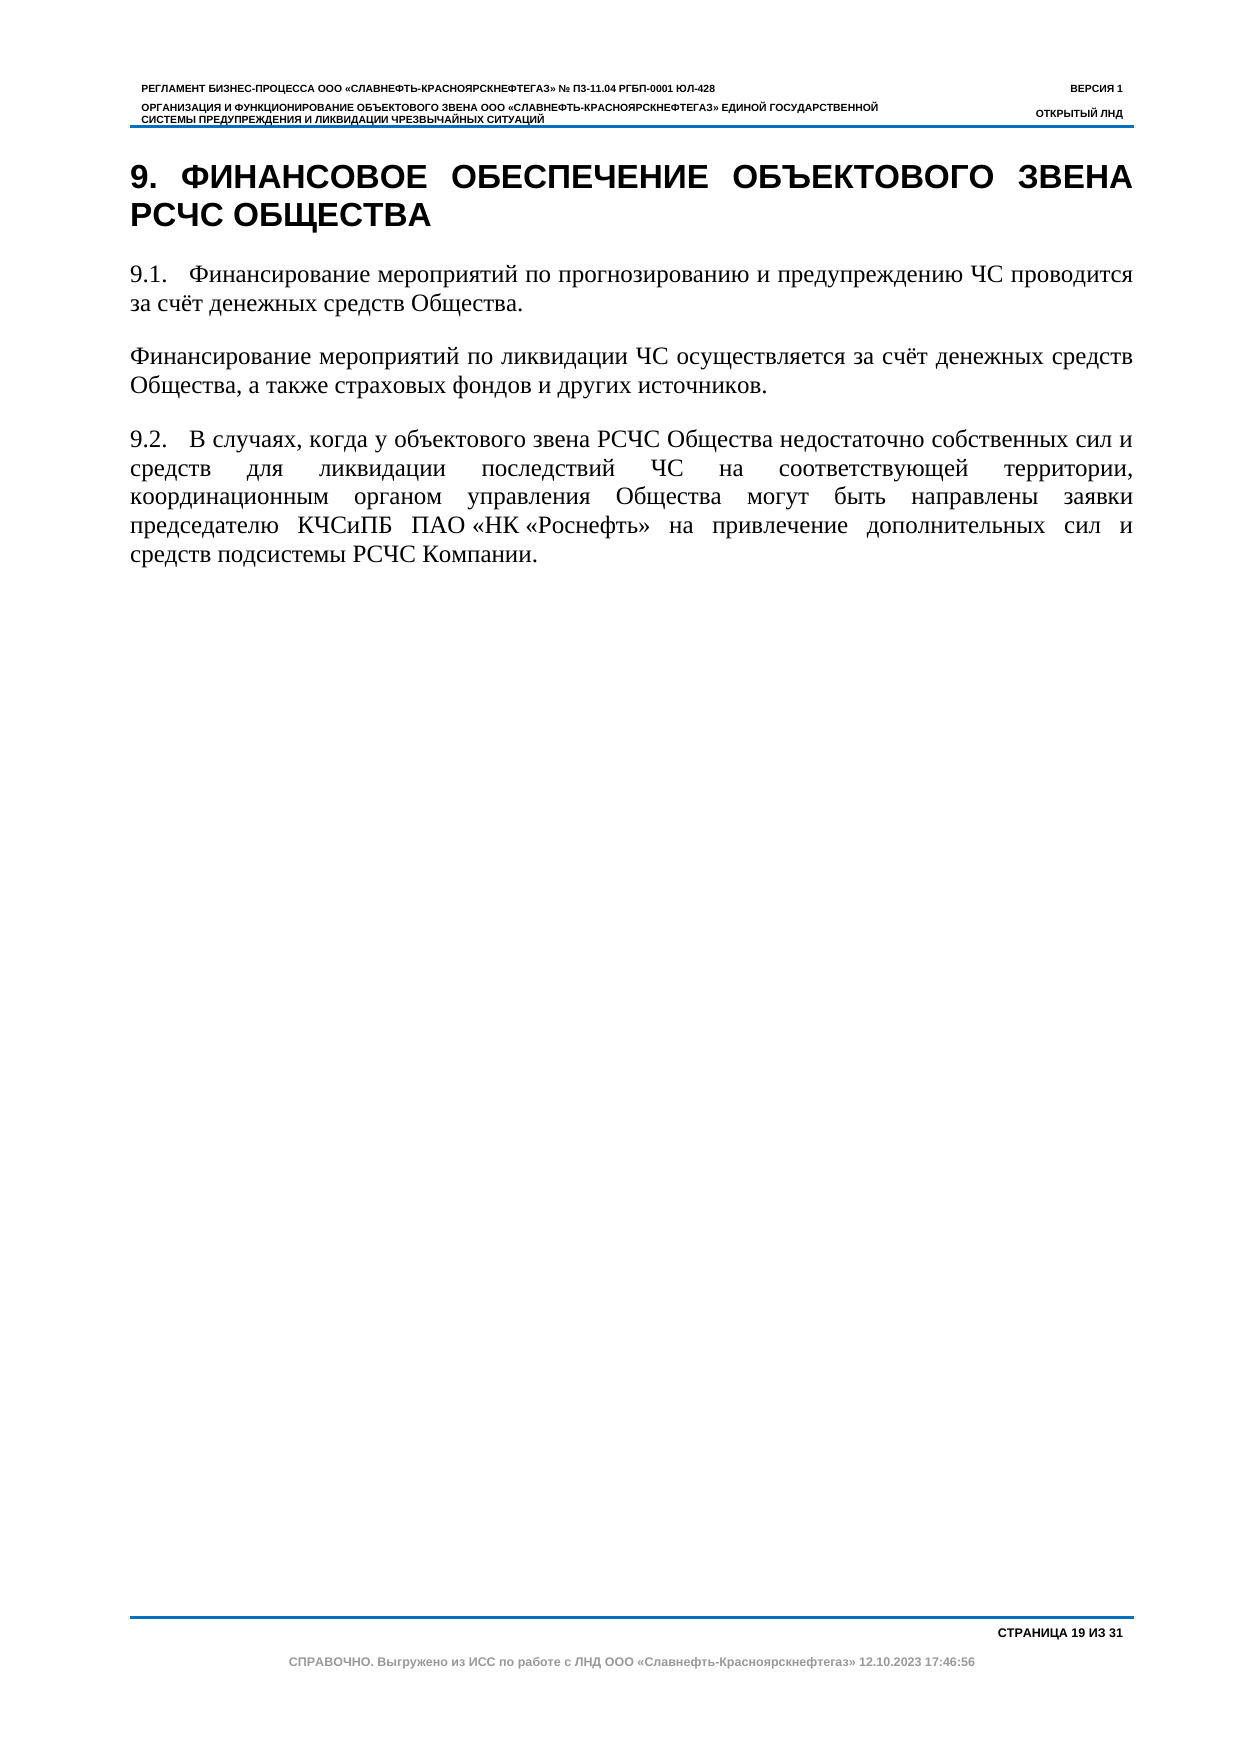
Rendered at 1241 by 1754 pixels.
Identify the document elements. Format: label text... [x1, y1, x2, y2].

list 9.1. Финансирование мероприятий по прогнозированию и предупреждению ЧС проводится за счёт денежных средств Общества. [130, 259, 1134, 316]
list 9.2. В случаях, когда у объектового звена РСЧС Общества недостаточно собственных сил и средств для ликвидации последствий ЧС на соответствующей территории, координационным органом управления Общества могут быть направлены заявки председателю КЧСиПБ ПАО «НК «Роснефть» на привлечение дополнительных сил и средств подсистемы РСЧС Компании. [130, 424, 1134, 568]
list Финансирование мероприятий по ликвидации ЧС осуществляется за счёт денежных средств Общества, а также страховых фондов и других источников. [130, 341, 1134, 399]
subtitle 9. Финансовое обеспечение объектового звена РСЧС Общества [130, 157, 1134, 234]
